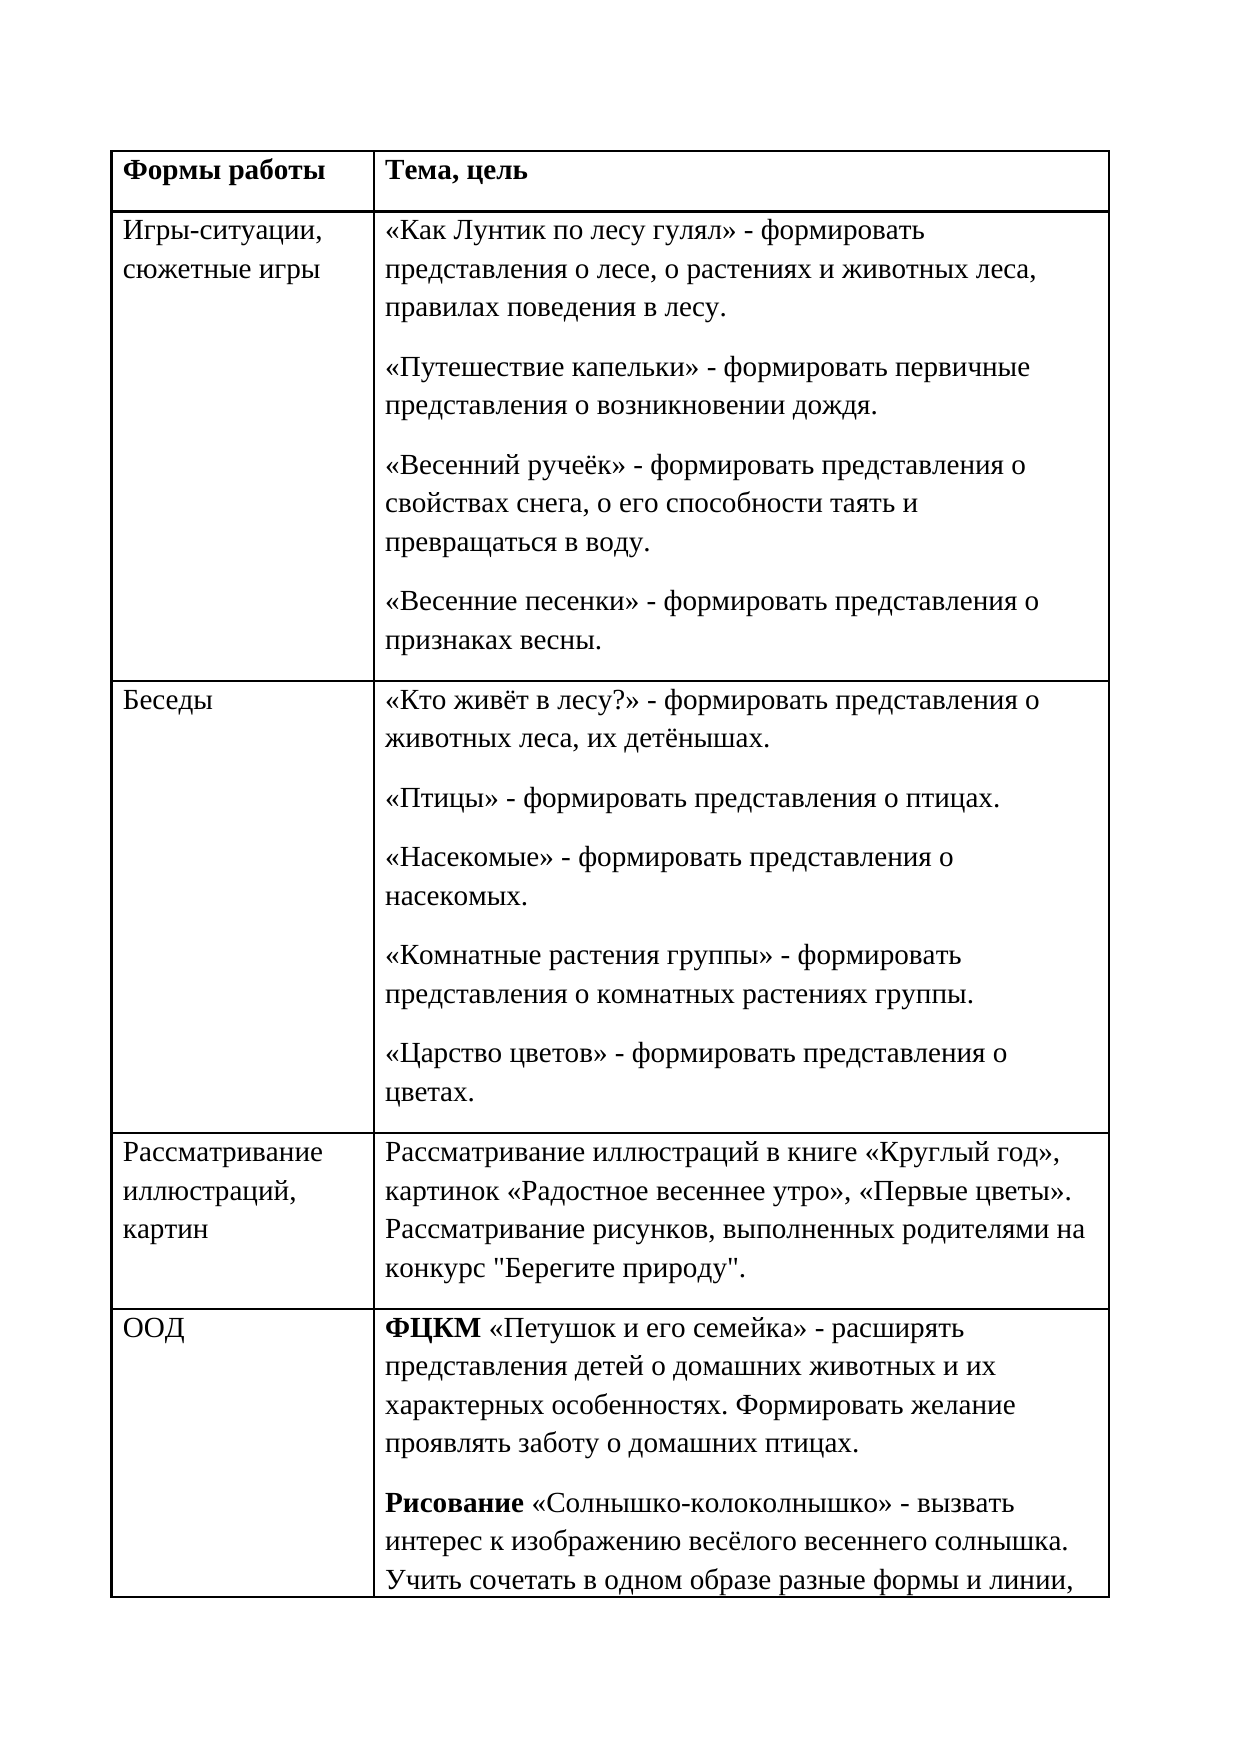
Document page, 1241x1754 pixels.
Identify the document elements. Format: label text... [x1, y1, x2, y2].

table_cell «Как Лунтик по лесу гулял» - формировать представления о лесе, о растениях и животных леса, правилах поведения в лесу. «Путешествие капельки» - формировать первичные представления о возникновении дождя. «Весенний ручеёк» - формировать представления о свойствах снега, о его способности таять и превращаться в воду. «Весенние песенки» - формировать представления о признаках весны. [375, 213, 1108, 680]
table_cell Беседы [113, 682, 373, 1132]
table_header Тема, цель [375, 152, 1108, 210]
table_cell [375, 1310, 1108, 1596]
table_cell Рассматривание иллюстраций в книге «Круглый год», картинок «Радостное весеннее утро», «Первые цветы». Рассматривание рисунков, выполненных родителями на конкурс "Берегите природу". [375, 1134, 1108, 1308]
table_cell Рассматривание иллюстраций, картин [113, 1134, 373, 1308]
table_cell «Кто живёт в лесу?» - формировать представления о животных леса, их детёнышах. «Птицы» - формировать представления о птицах. «Насекомые» - формировать представления о насекомых. «Комнатные растения группы» - формировать представления о комнатных растениях группы. «Царство цветов» - формировать представления о цветах. [375, 682, 1108, 1132]
table_cell Игры-ситуации, сюжетные игры [113, 213, 373, 680]
table_cell ООД [113, 1310, 373, 1596]
table_header Формы работы [113, 152, 373, 210]
